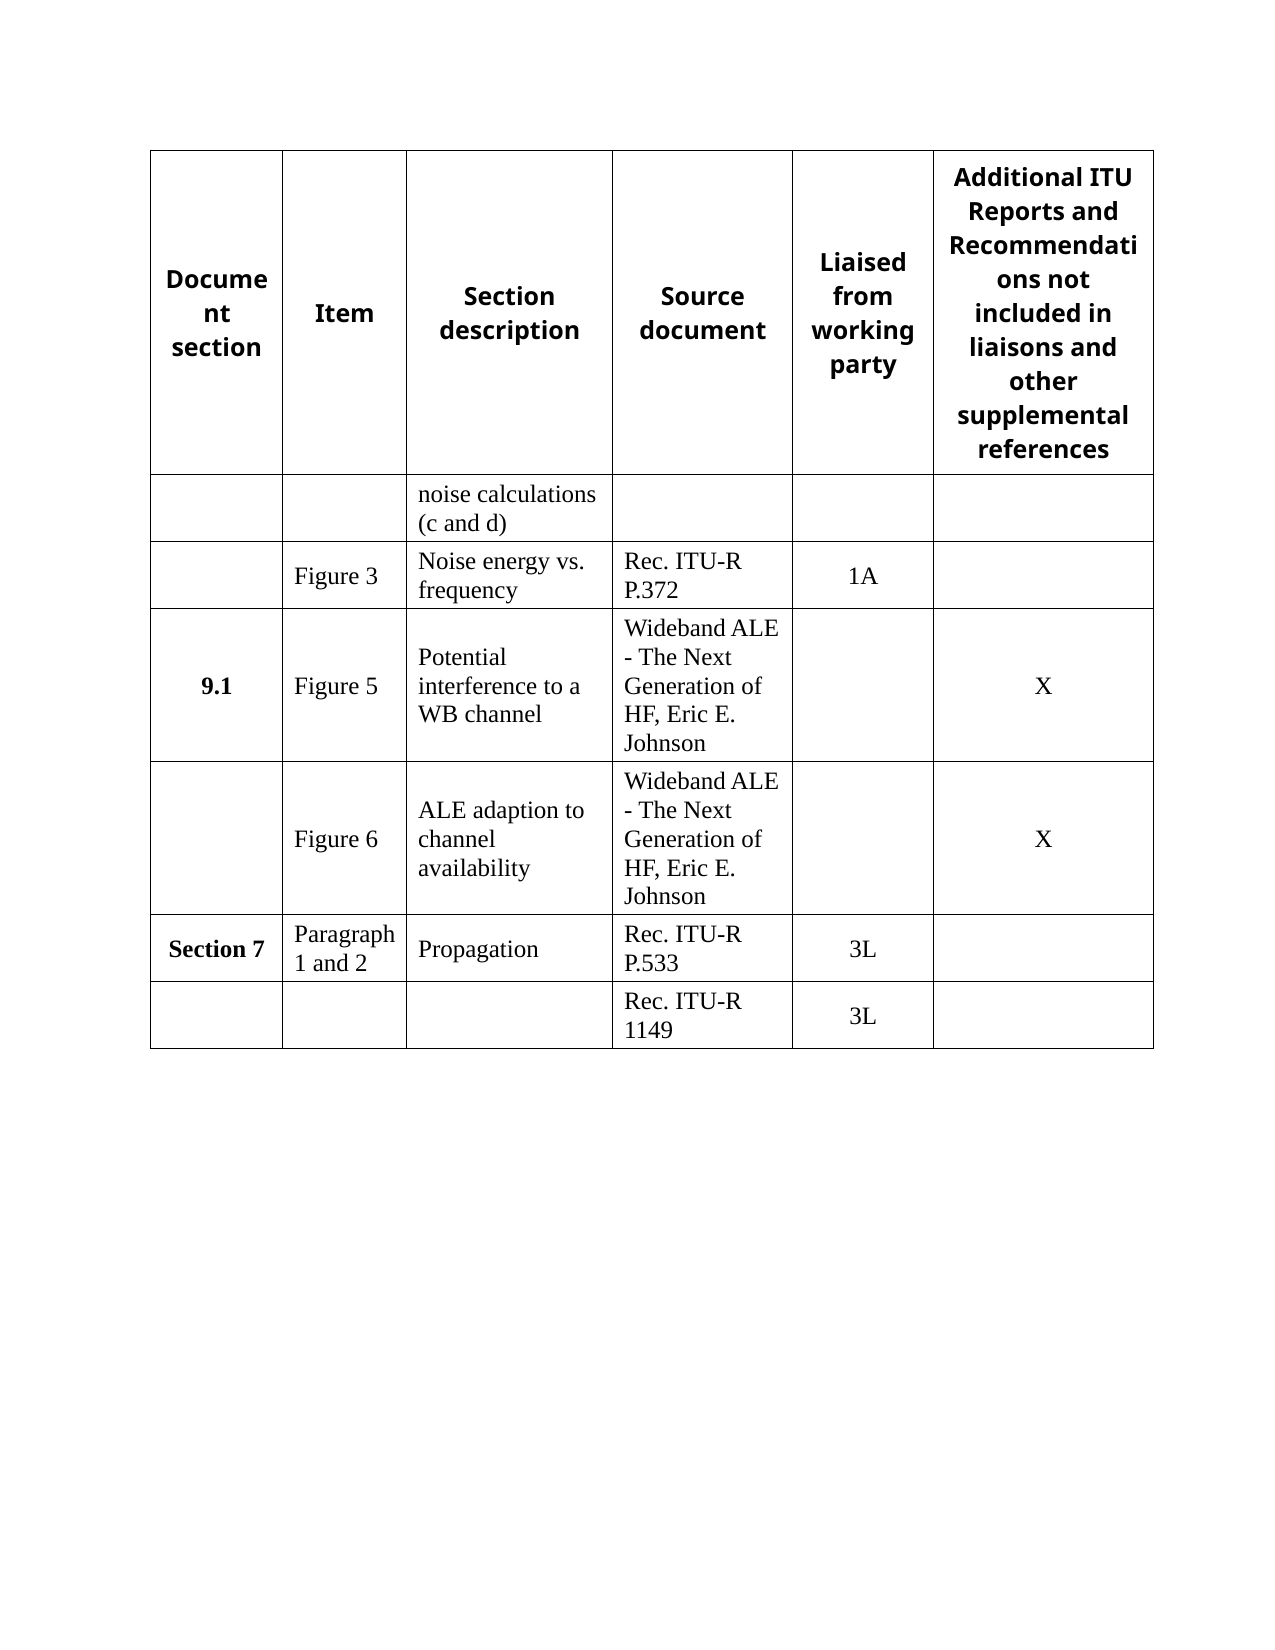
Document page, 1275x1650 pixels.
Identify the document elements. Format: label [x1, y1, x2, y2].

table_cell [407, 475, 612, 541]
table_cell [934, 609, 1153, 761]
table_cell [407, 542, 612, 608]
table_cell [793, 542, 933, 608]
table_header [407, 151, 612, 474]
table_cell [407, 982, 612, 1048]
table_cell [793, 475, 933, 541]
table_cell [793, 915, 933, 981]
table_cell [151, 982, 282, 1048]
table_cell [151, 915, 282, 981]
table_cell [793, 609, 933, 761]
table_cell [613, 915, 792, 981]
table_cell [407, 609, 612, 761]
table_header [283, 151, 406, 474]
table_cell [151, 609, 282, 761]
table_cell [934, 542, 1153, 608]
table_cell [283, 915, 406, 981]
table_cell [151, 762, 282, 914]
table_cell [934, 982, 1153, 1048]
table_cell [934, 475, 1153, 541]
table_header [934, 151, 1153, 474]
table_header [793, 151, 933, 474]
table_cell [613, 475, 792, 541]
table_cell [613, 609, 792, 761]
table_cell [934, 762, 1153, 914]
table_cell [934, 915, 1153, 981]
table_cell [283, 609, 406, 761]
table_cell [793, 762, 933, 914]
table_cell [793, 982, 933, 1048]
table_cell [151, 475, 282, 541]
table_cell [283, 475, 406, 541]
table_cell [283, 982, 406, 1048]
table_cell [613, 542, 792, 608]
table_cell [151, 542, 282, 608]
table_cell [283, 542, 406, 608]
table_cell [613, 762, 792, 914]
table_header [151, 151, 282, 474]
table_cell [613, 982, 792, 1048]
table_cell [407, 915, 612, 981]
table_cell [407, 762, 612, 914]
table_cell [283, 762, 406, 914]
table_header [613, 151, 792, 474]
